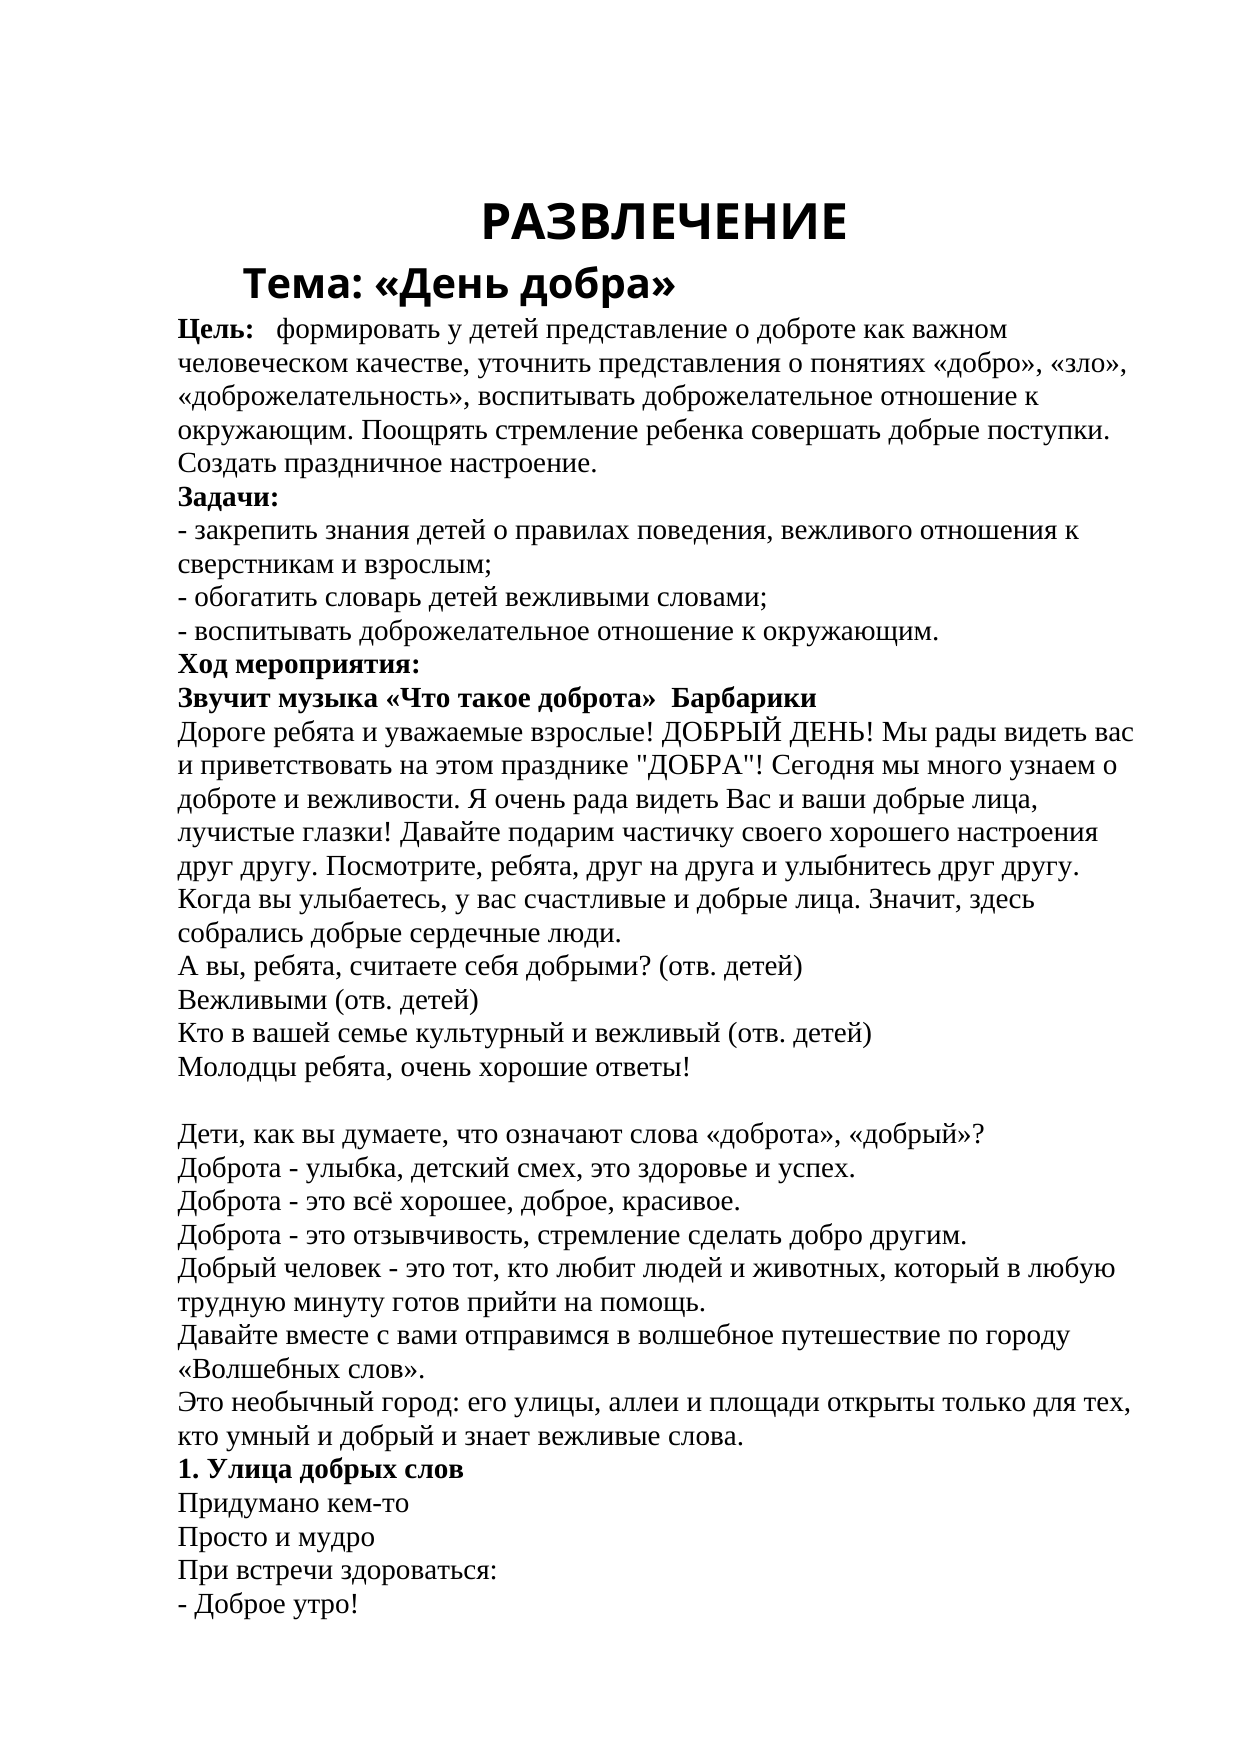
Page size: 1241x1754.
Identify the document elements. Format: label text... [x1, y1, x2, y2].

text - обогатить словарь детей вежливыми словами; [177, 579, 1152, 613]
text - воспитывать доброжелательное отношение к окружающим. Ход мероприятия: [177, 613, 1152, 680]
text Тема: «День добра» [177, 254, 1152, 311]
text - закрепить знания детей о правилах поведения, вежливого отношения к сверстникам и взрослым; [177, 512, 1152, 579]
text РАЗВЛЕЧЕНИЕ [177, 118, 1152, 254]
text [177, 680, 1152, 1619]
text Цель: формировать у детей представление о доброте как важном человеческом качестве, уточнить представления о понятиях «добро», «зло», «доброжелательность», воспитывать доброжелательное отношение к окружающим. Поощрять стремление ребенка совершать добрые поступки. Создать праздничное настроение. [177, 311, 1152, 479]
text Задачи: [177, 479, 1152, 512]
